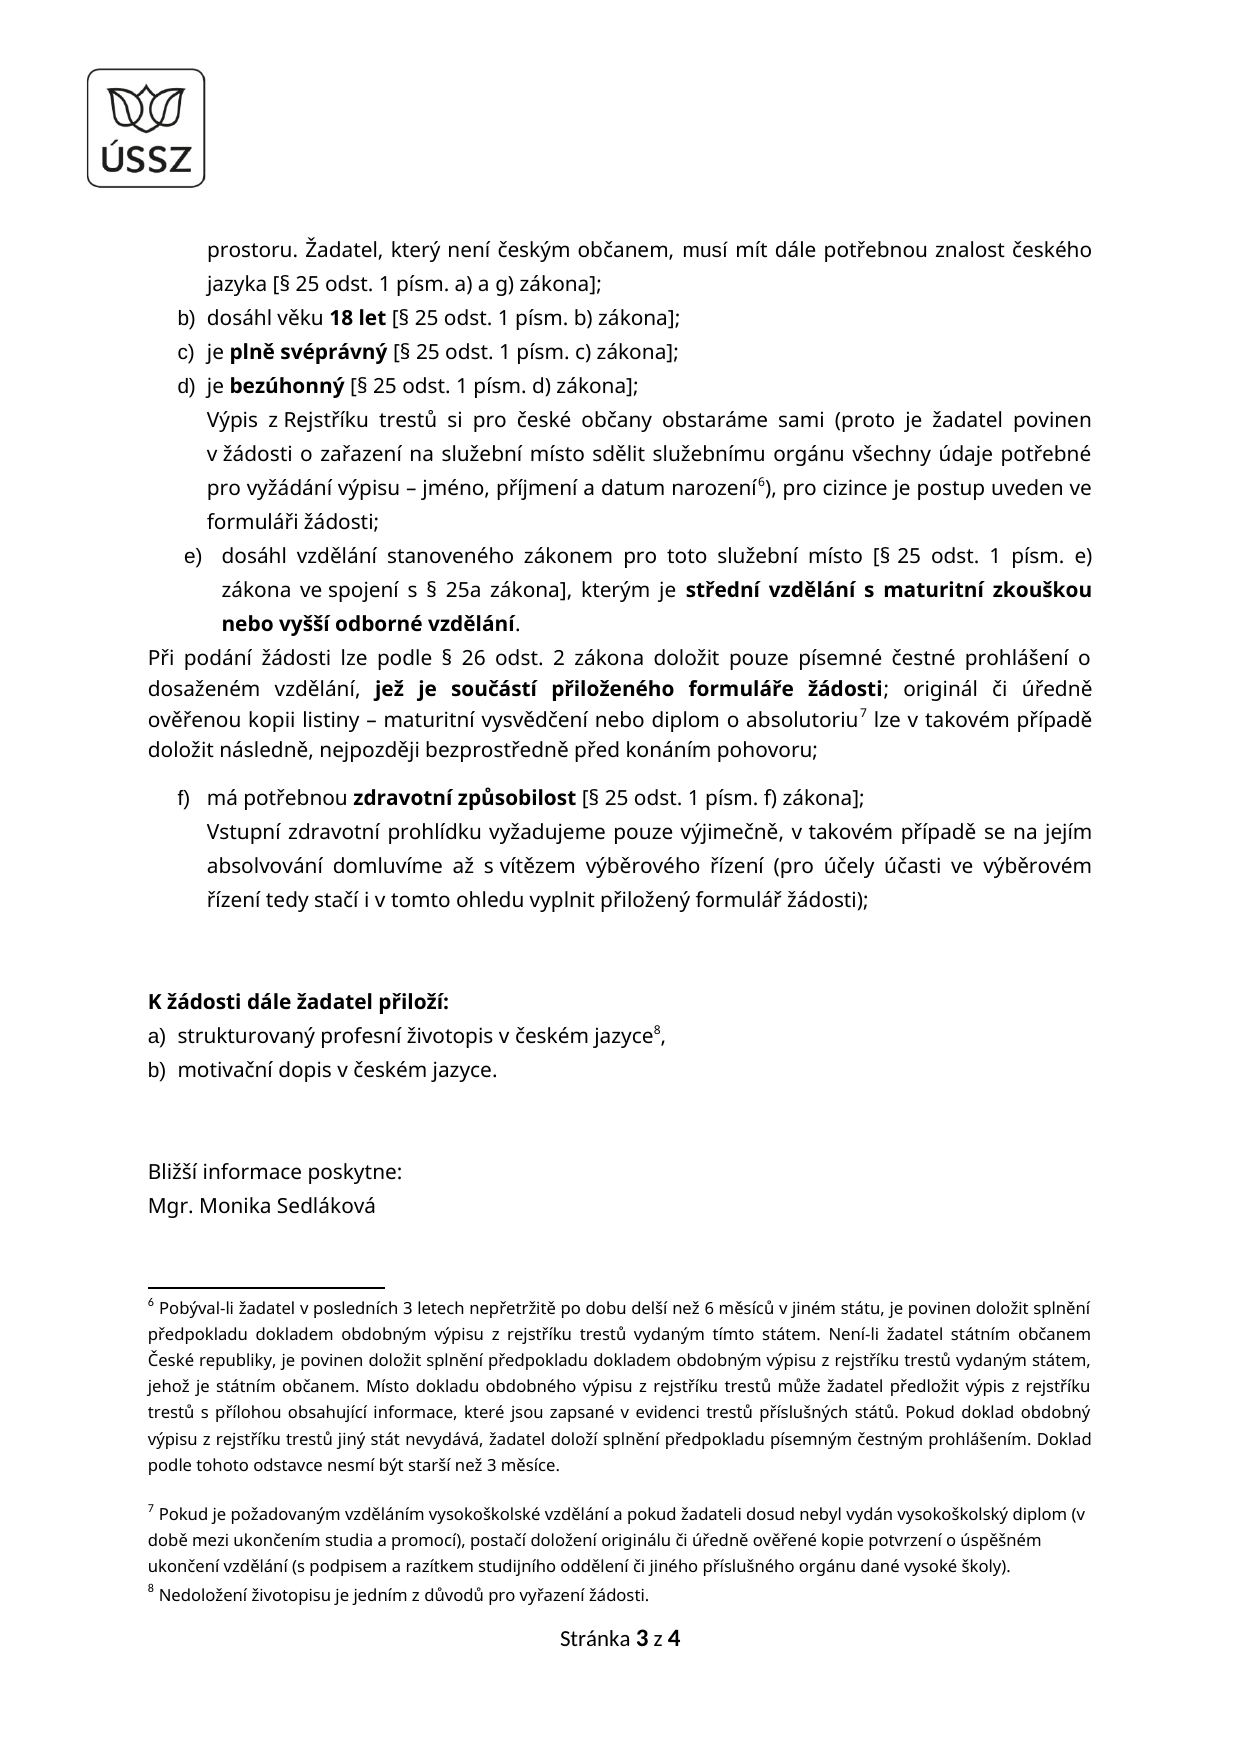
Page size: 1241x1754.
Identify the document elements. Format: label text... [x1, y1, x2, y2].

list dosáhl věku 18 let [§ 25 odst. 1 písm. b) zákona]; [177, 303, 1093, 331]
text Mgr. Monika Sedláková [148, 1191, 1093, 1220]
picture [75, 67, 218, 189]
text Výpis z Rejstříku trestů si pro české občany obstaráme sami (proto je žadatel povinen v žádosti o zařazení na služební místo sdělit služebnímu orgánu všechny údaje potřebné pro vyžádání výpisu – jméno, příjmení a datum narození), pro cizince je postup uveden ve formuláři žádosti; [207, 405, 1093, 536]
list je bezúhonný [§ 25 odst. 1 písm. d) zákona]; [177, 371, 1093, 399]
list strukturovaný profesní životopis v českém jazyce, [148, 1021, 1093, 1049]
text K žádosti dále žadatel přiloží: [148, 987, 1093, 1016]
text Vstupní zdravotní prohlídku vyžadujeme pouze výjimečně, v takovém případě se na jejím absolvování domluvíme až s vítězem výběrového řízení (pro účely účasti ve výběrovém řízení tedy stačí i v tomto ohledu vyplnit přiložený formulář žádosti); [207, 817, 1093, 913]
list je plně svéprávný [§ 25 odst. 1 písm. c) zákona]; [177, 337, 1093, 365]
list dosáhl vzdělání stanoveného zákonem pro toto služební místo [§ 25 odst. 1 písm. e) zákona ve spojení s § 25a zákona], kterým je střední vzdělání s maturitní zkouškou nebo vyšší odborné vzdělání. [184, 541, 1093, 638]
list motivační dopis v českém jazyce. [148, 1055, 1093, 1084]
text Bližší informace poskytne: [148, 1157, 1093, 1186]
list má potřebnou zdravotní způsobilost [§ 25 odst. 1 písm. f) zákona]; [177, 783, 1093, 811]
text Při podání žádosti lze podle § 26 odst. 2 zákona doložit pouze písemné čestné prohlášení o dosaženém vzdělání, jež je součástí přiloženého formuláře žádosti; originál či úředně ověřenou kopii listiny – maturitní vysvědčení nebo diplom o absolutoriu lze v takovém případě doložit následně, nejpozději bezprostředně před konáním pohovoru; [148, 643, 1093, 764]
